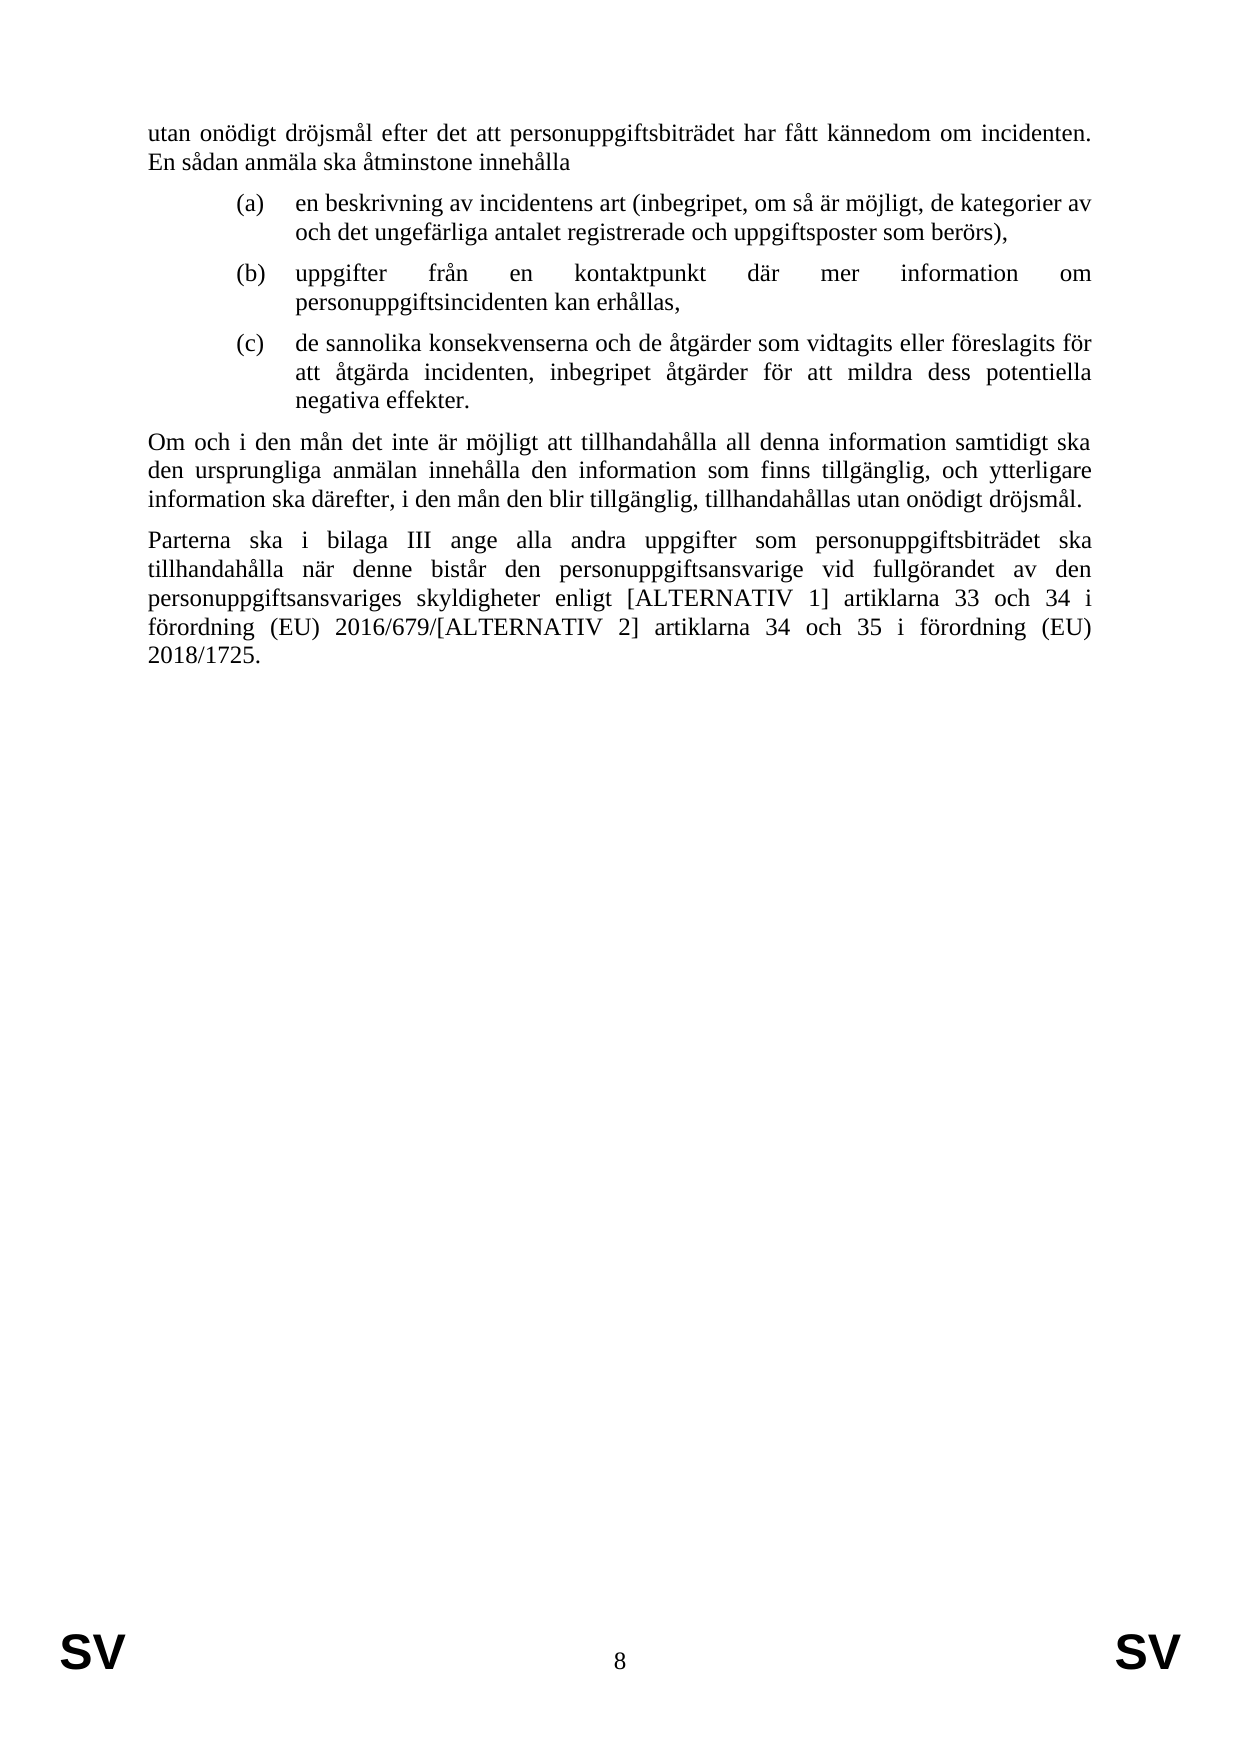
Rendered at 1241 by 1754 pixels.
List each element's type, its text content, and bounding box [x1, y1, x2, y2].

text en beskrivning av incidentens art (inbegripet, om så är möjligt, de kategorier av och det ungefärliga antalet registrerade och uppgiftsposter som berörs), [236, 188, 1093, 246]
text Parterna ska i bilaga III ange alla andra uppgifter som personuppgiftsbiträdet ska tillhandahålla när denne bistår den personuppgiftsansvarige vid fullgörandet av den personuppgiftsansvariges skyldigheter enligt [ALTERNATIV 1] artiklarna 33 och 34 i förordning (EU) 2016/679/[ALTERNATIV 2] artiklarna 34 och 35 i förordning (EU) 2018/1725. [148, 526, 1093, 669]
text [148, 118, 1093, 176]
text de sannolika konsekvenserna och de åtgärder som vidtagits eller föreslagits för att åtgärda incidenten, inbegripet åtgärder för att mildra dess potentiella negativa effekter. [236, 328, 1093, 414]
text uppgifter från en kontaktpunkt där mer information om personuppgiftsincidenten kan erhållas, [236, 258, 1093, 316]
